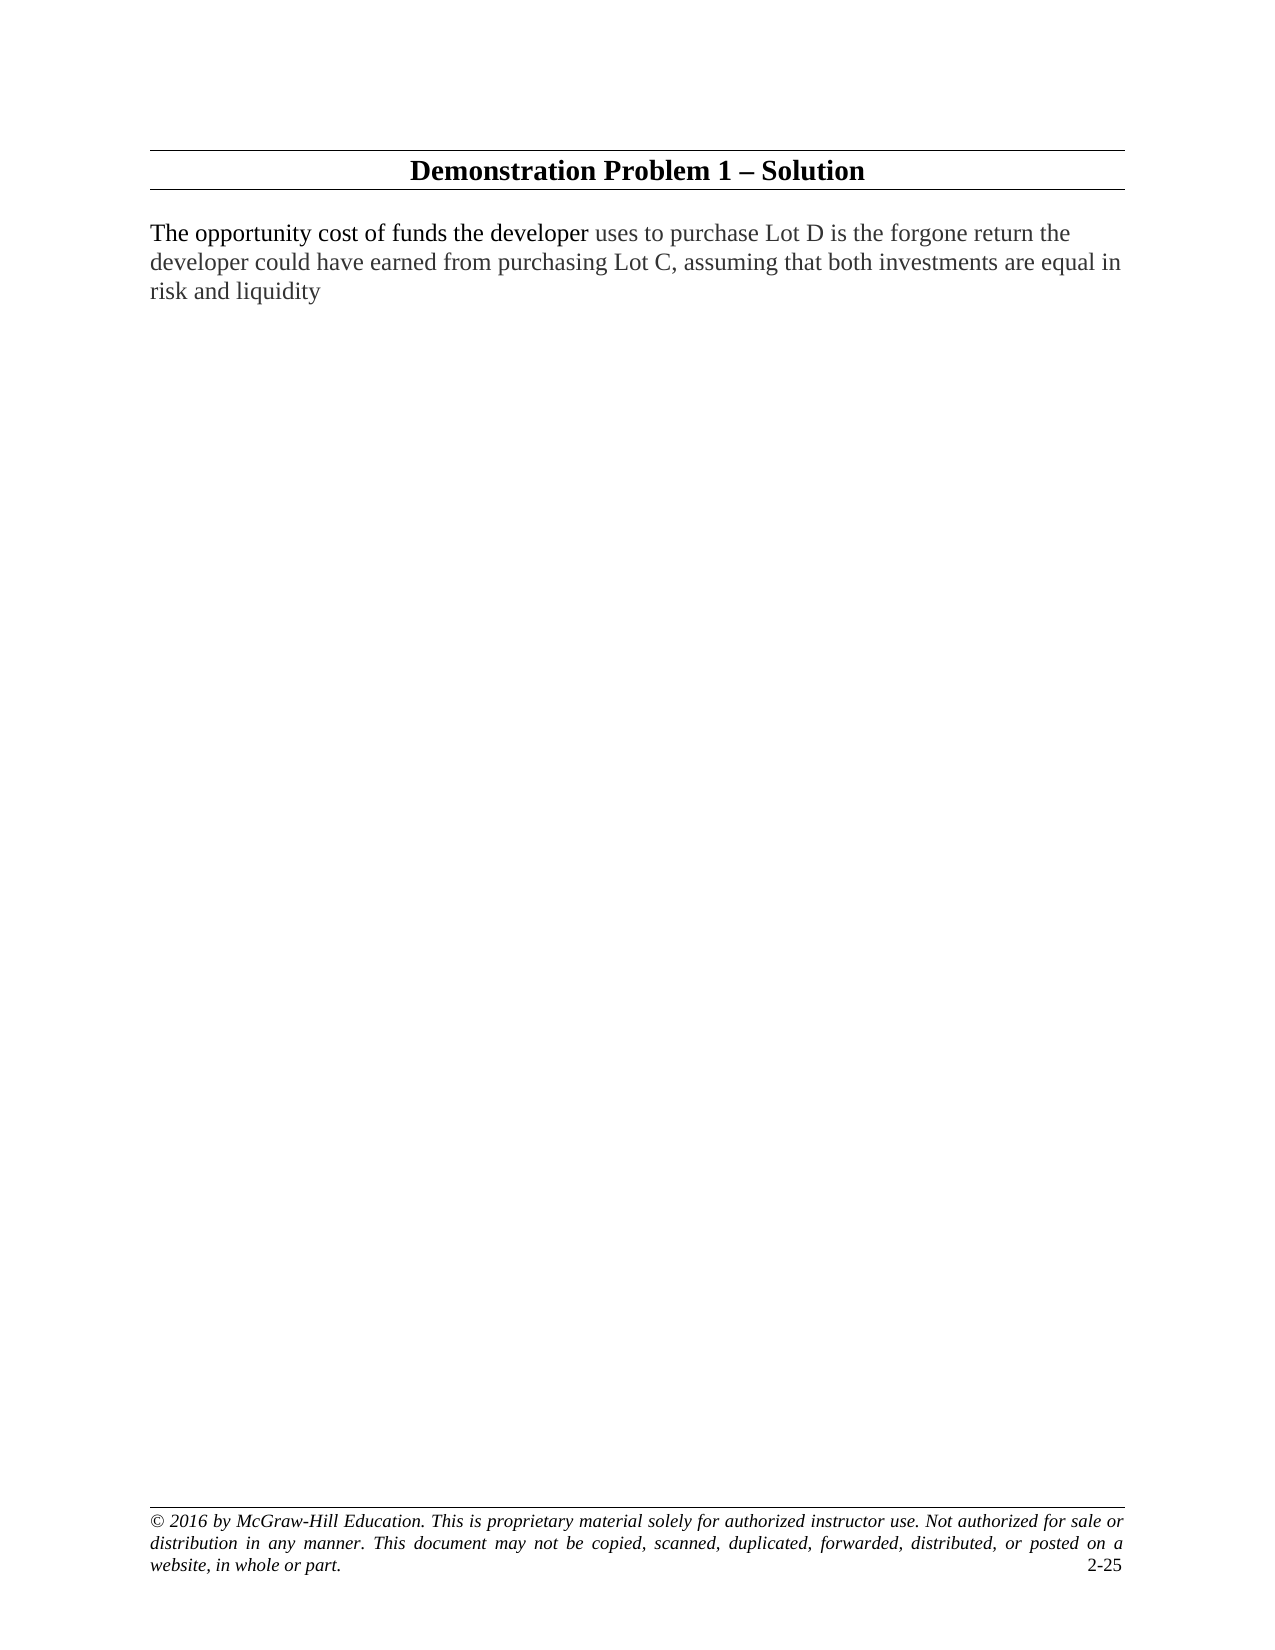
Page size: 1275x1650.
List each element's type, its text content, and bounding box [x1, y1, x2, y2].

text Demonstration Problem 1 – Solution [150, 151, 1125, 189]
text The opportunity cost of funds the developer uses to purchase Lot D is the forgone return the developer could have earned from purchasing Lot C, assuming that both investments are equal in risk and liquidity [150, 218, 1125, 305]
